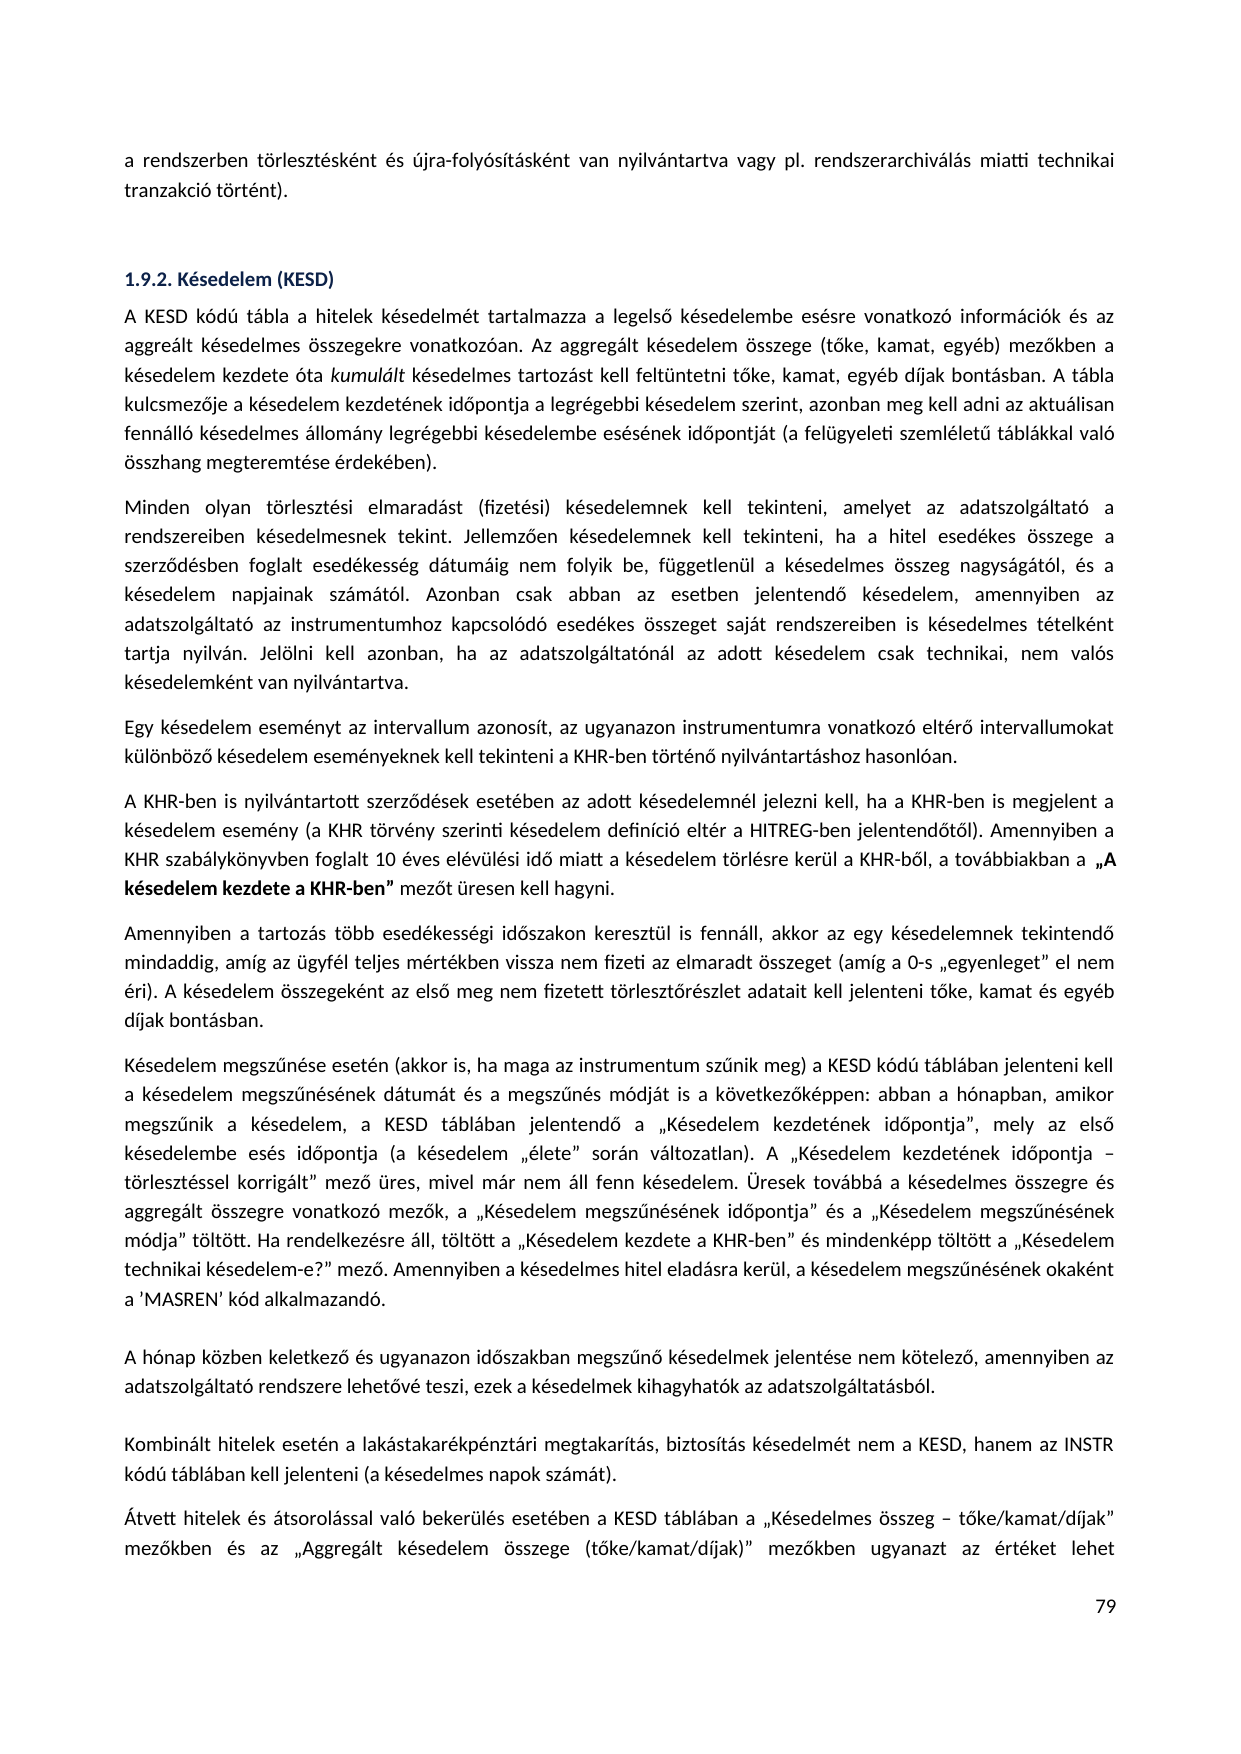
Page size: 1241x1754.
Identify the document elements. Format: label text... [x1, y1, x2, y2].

text A KESD kódú tábla a hitelek késedelmét tartalmazza a legelső késedelembe esésre vonatkozó információk és az aggreált késedelmes összegekre vonatkozóan. Az aggregált késedelem összege (tőke, kamat, egyéb) mezőkben a késedelem kezdete óta kumulált késedelmes tartozást kell feltüntetni tőke, kamat, egyéb díjak bontásban. A tábla kulcsmezője a késedelem kezdetének időpontja a legrégebbi késedelem szerint, azonban meg kell adni az aktuálisan fennálló késedelmes állomány legrégebbi késedelembe esésének időpontját (a felügyeleti szemléletű táblákkal való összhang megteremtése érdekében). [124, 303, 1116, 475]
text Amennyiben a tartozás több esedékességi időszakon keresztül is fennáll, akkor az egy késedelemnek tekintendő mindaddig, amíg az ügyfél teljes mértékben vissza nem fizeti az elmaradt összeget (amíg a 0-s „egyenleget” el nem éri). A késedelem összegeként az első meg nem fizetett törlesztőrészlet adatait kell jelenteni tőke, kamat és egyéb díjak bontásban. [124, 920, 1116, 1033]
text Egy késedelem eseményt az intervallum azonosít, az ugyanazon instrumentumra vonatkozó eltérő intervallumokat különböző késedelem eseményeknek kell tekinteni a KHR-ben történő nyilvántartáshoz hasonlóan. [124, 714, 1116, 768]
text A hónap közben keletkező és ugyanazon időszakban megszűnő késedelmek jelentése nem kötelező, amennyiben az adatszolgáltató rendszere lehetővé teszi, ezek a késedelmek kihagyhatók az adatszolgáltatásból. [124, 1344, 1116, 1399]
text Minden olyan törlesztési elmaradást (fizetési) késedelemnek kell tekinteni, amelyet az adatszolgáltató a rendszereiben késedelmesnek tekint. Jellemzően késedelemnek kell tekinteni, ha a hitel esedékes összege a szerződésben foglalt esedékesség dátumáig nem folyik be, függetlenül a késedelmes összeg nagyságától, és a késedelem napjainak számától. Azonban csak abban az esetben jelentendő késedelem, amennyiben az adatszolgáltató az instrumentumhoz kapcsolódó esedékes összeget saját rendszereiben is késedelmes tételként tartja nyilván. Jelölni kell azonban, ha az adatszolgáltatónál az adott késedelem csak technikai, nem valós késedelemként van nyilvántartva. [124, 494, 1116, 694]
subtitle Késedelem (KESD) [124, 266, 1116, 292]
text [124, 148, 1116, 202]
text Kombinált hitelek esetén a lakástakarékpénztári megtakarítás, biztosítás késedelmét nem a KESD, hanem az INSTR kódú táblában kell jelenteni (a késedelmes napok számát). [124, 1432, 1116, 1486]
text A KHR-ben is nyilvántartott szerződések esetében az adott késedelemnél jelezni kell, ha a KHR-ben is megjelent a késedelem esemény (a KHR törvény szerinti késedelem definíció eltér a HITREG-ben jelentendőtől). Amennyiben a KHR szabálykönyvben foglalt 10 éves elévülési idő miatt a késedelem törlésre kerül a KHR-ből, a továbbiakban a „A késedelem kezdete a KHR-ben” mezőt üresen kell hagyni. [124, 788, 1116, 901]
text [124, 1506, 1116, 1560]
text Késedelem megszűnése esetén (akkor is, ha maga az instrumentum szűnik meg) a KESD kódú táblában jelenteni kell a késedelem megszűnésének dátumát és a megszűnés módját is a következőképpen: abban a hónapban, amikor megszűnik a késedelem, a KESD táblában jelentendő a „Késedelem kezdetének időpontja”, mely az első késedelembe esés időpontja (a késedelem „élete” során változatlan). A „Késedelem kezdetének időpontja – törlesztéssel korrigált” mező üres, mivel már nem áll fenn késedelem. Üresek továbbá a késedelmes összegre és aggregált összegre vonatkozó mezők, a „Késedelem megszűnésének időpontja” és a „Késedelem megszűnésének módja” töltött. Ha rendelkezésre áll, töltött a „Késedelem kezdete a KHR-ben” és mindenképp töltött a „Késedelem technikai késedelem-e?” mező. Amennyiben a késedelmes hitel eladásra kerül, a késedelem megszűnésének okaként a ’MASREN’ kód alkalmazandó. [124, 1052, 1116, 1311]
